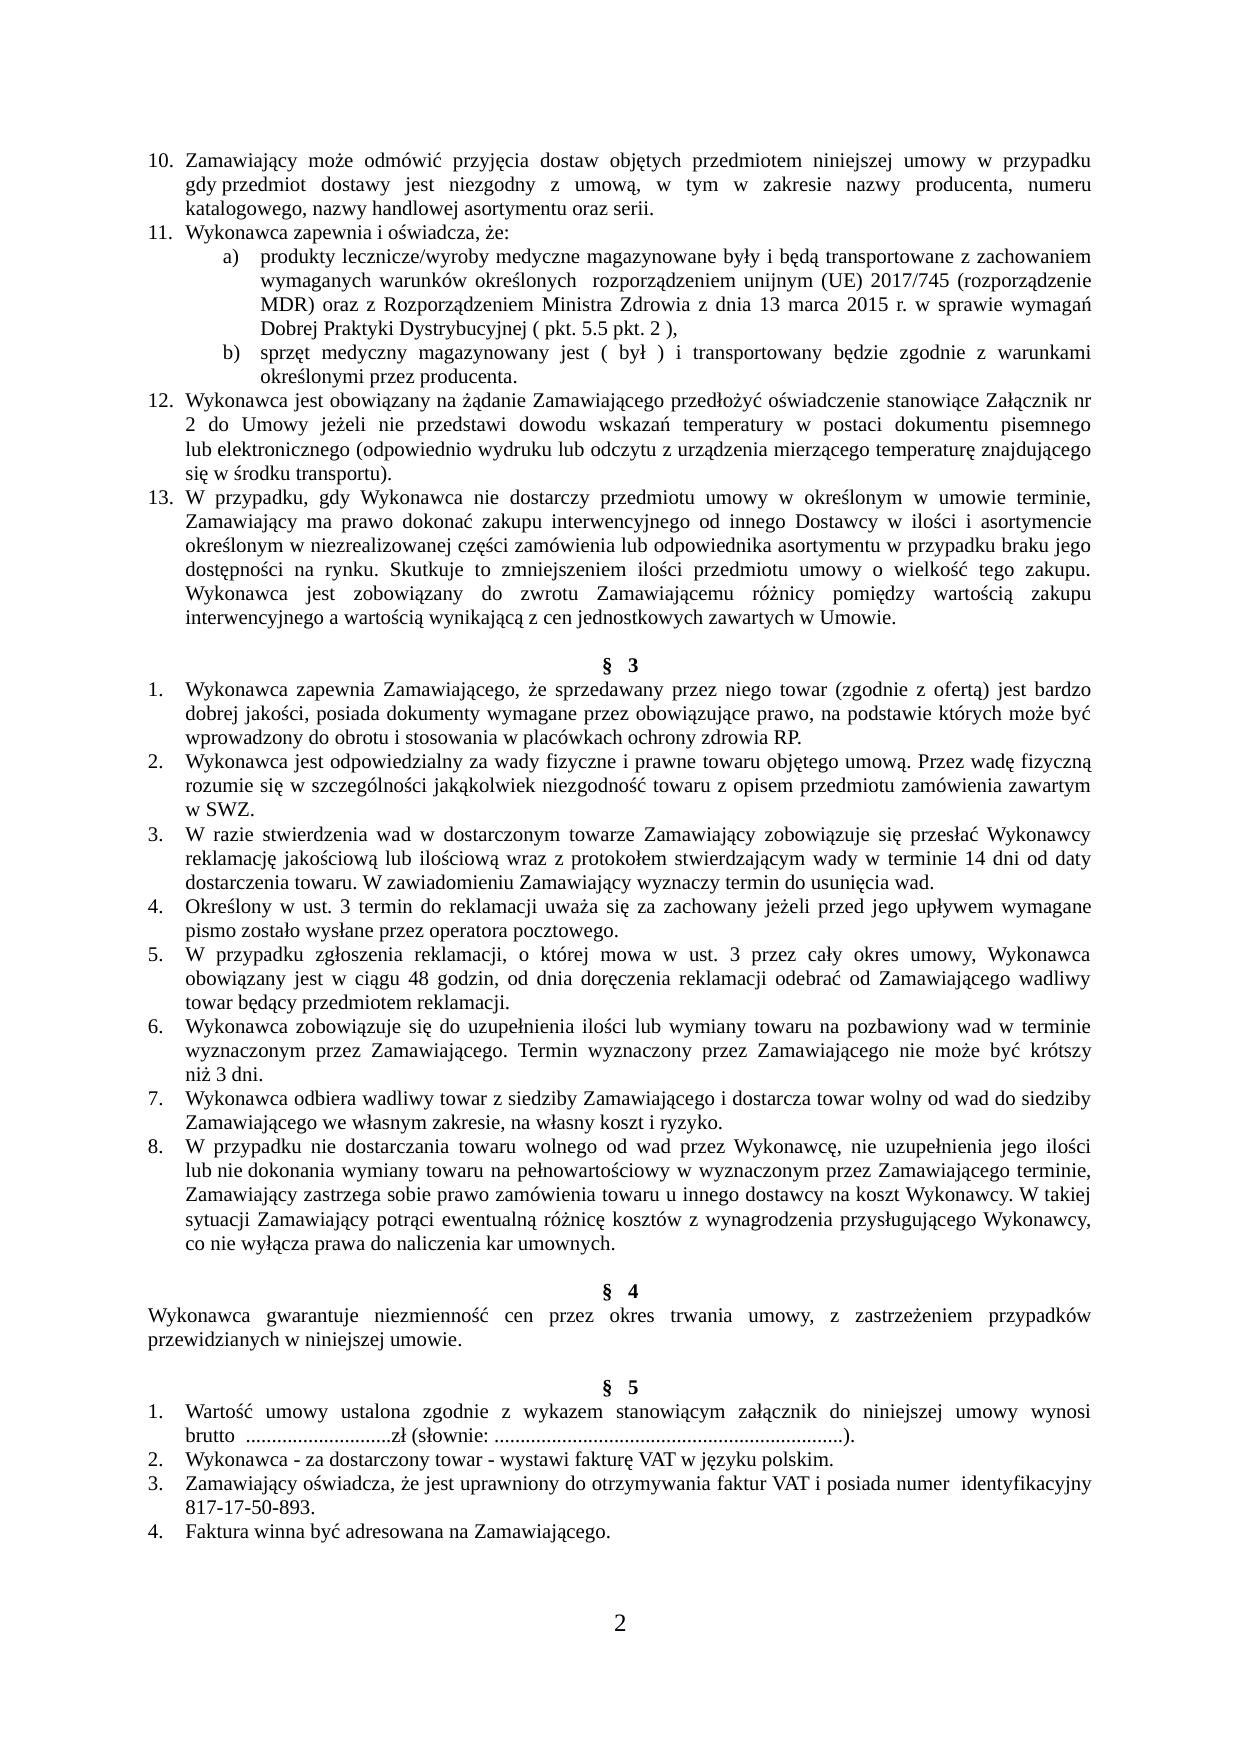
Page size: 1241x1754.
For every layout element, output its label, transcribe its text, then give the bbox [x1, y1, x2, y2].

list W przypadku zgłoszenia reklamacji, o której mowa w ust. 3 przez cały okres umowy, Wykonawca obowiązany jest w ciągu 48 godzin, od dnia doręczenia reklamacji odebrać od Zamawiającego wadliwy towar będący przedmiotem reklamacji. [148, 942, 1092, 1014]
list Wykonawca odbiera wadliwy towar z siedziby Zamawiającego i dostarcza towar wolny od wad do siedziby Zamawiającego we własnym zakresie, na własny koszt i ryzyko. [148, 1086, 1092, 1134]
list Określony w ust. 3 termin do reklamacji uważa się za zachowany jeżeli przed jego upływem wymagane pismo zostało wysłane przez operatora pocztowego. [148, 894, 1092, 942]
list Wykonawca jest odpowiedzialny za wady fizyczne i prawne towaru objętego umową. Przez wadę fizyczną rozumie się w szczególności jakąkolwiek niezgodność towaru z opisem przedmiotu zamówienia zawartym w SWZ. [148, 749, 1092, 821]
list sprzęt medyczny magazynowany jest ( był ) i transportowany będzie zgodnie z warunkami określonymi przez producenta. [223, 340, 1092, 388]
text Wykonawca gwarantuje niezmienność cen przez okres trwania umowy, z zastrzeżeniem przypadków przewidzianych w niniejszej umowie. [148, 1303, 1092, 1351]
list Wykonawca zobowiązuje się do uzupełnienia ilości lub wymiany towaru na pozbawiony wad w terminie wyznaczonym przez Zamawiającego. Termin wyznaczony przez Zamawiającego nie może być krótszy niż 3 dni. [148, 1014, 1092, 1086]
list W przypadku, gdy Wykonawca nie dostarczy przedmiotu umowy w określonym w umowie terminie, Zamawiający ma prawo dokonać zakupu interwencyjnego od innego Dostawcy w ilości i asortymencie określonym w niezrealizowanej części zamówienia lub odpowiednika asortymentu w przypadku braku jego dostępności na rynku. Skutkuje to zmniejszeniem ilości przedmiotu umowy o wielkość tego zakupu. Wykonawca jest zobowiązany do zwrotu Zamawiającemu różnicy pomiędzy wartością zakupu interwencyjnego a wartością wynikającą z cen jednostkowych zawartych w Umowie. [148, 484, 1092, 629]
list W razie stwierdzenia wad w dostarczonym towarze Zamawiający zobowiązuje się przesłać Wykonawcy reklamację jakościową lub ilościową wraz z protokołem stwierdzającym wady w terminie 14 dni od daty dostarczenia towaru. W zawiadomieniu Zamawiający wyznaczy termin do usunięcia wad. [148, 821, 1092, 894]
list Wykonawca - za dostarczony towar - wystawi fakturę VAT w języku polskim. [148, 1447, 1092, 1471]
list W przypadku nie dostarczania towaru wolnego od wad przez Wykonawcę, nie uzupełnienia jego ilości lub nie dokonania wymiany towaru na pełnowartościowy w wyznaczonym przez Zamawiającego terminie, Zamawiający zastrzega sobie prawo zamówienia towaru u innego dostawcy na koszt Wykonawcy. W takiej sytuacji Zamawiający potrąci ewentualną różnicę kosztów z wynagrodzenia przysługującego Wykonawcy, co nie wyłącza prawa do naliczenia kar umownych. [148, 1134, 1092, 1254]
text § 5 [148, 1375, 1092, 1399]
list produkty lecznicze/wyroby medyczne magazynowane były i będą transportowane z zachowaniem wymaganych warunków określonych rozporządzeniem unijnym (UE) 2017/745 (rozporządzenie MDR) oraz z Rozporządzeniem Ministra Zdrowia z dnia 13 marca 2015 r. w sprawie wymagań Dobrej Praktyki Dystrybucyjnej ( pkt. 5.5 pkt. 2 ), [223, 244, 1092, 340]
list Zamawiający oświadcza, że jest uprawniony do otrzymywania faktur VAT i posiada numer identyfikacyjny 817-17-50-893. [148, 1471, 1092, 1519]
list Zamawiający może odmówić przyjęcia dostaw objętych przedmiotem niniejszej umowy w przypadku gdy przedmiot dostawy jest niezgodny z umową, w tym w zakresie nazwy producenta, numeru katalogowego, nazwy handlowej asortymentu oraz serii. [148, 148, 1092, 220]
list Wykonawca zapewnia i oświadcza, że: [148, 220, 1092, 244]
list Faktura winna być adresowana na Zamawiającego. [148, 1519, 1092, 1543]
text § 3 [148, 653, 1092, 677]
list Wartość umowy ustalona zgodnie z wykazem stanowiącym załącznik do niniejszej umowy wynosi brutto ............................zł (słownie: ...................................................................). [148, 1399, 1092, 1447]
text § 4 [148, 1279, 1092, 1303]
list Wykonawca zapewnia Zamawiającego, że sprzedawany przez niego towar (zgodnie z ofertą) jest bardzo dobrej jakości, posiada dokumenty wymagane przez obowiązujące prawo, na podstawie których może być wprowadzony do obrotu i stosowania w placówkach ochrony zdrowia RP. [148, 677, 1092, 749]
list Wykonawca jest obowiązany na żądanie Zamawiającego przedłożyć oświadczenie stanowiące Załącznik nr 2 do Umowy jeżeli nie przedstawi dowodu wskazań temperatury w postaci dokumentu pisemnego lub elektronicznego (odpowiednio wydruku lub odczytu z urządzenia mierzącego temperaturę znajdującego się w środku transportu). [148, 388, 1092, 484]
